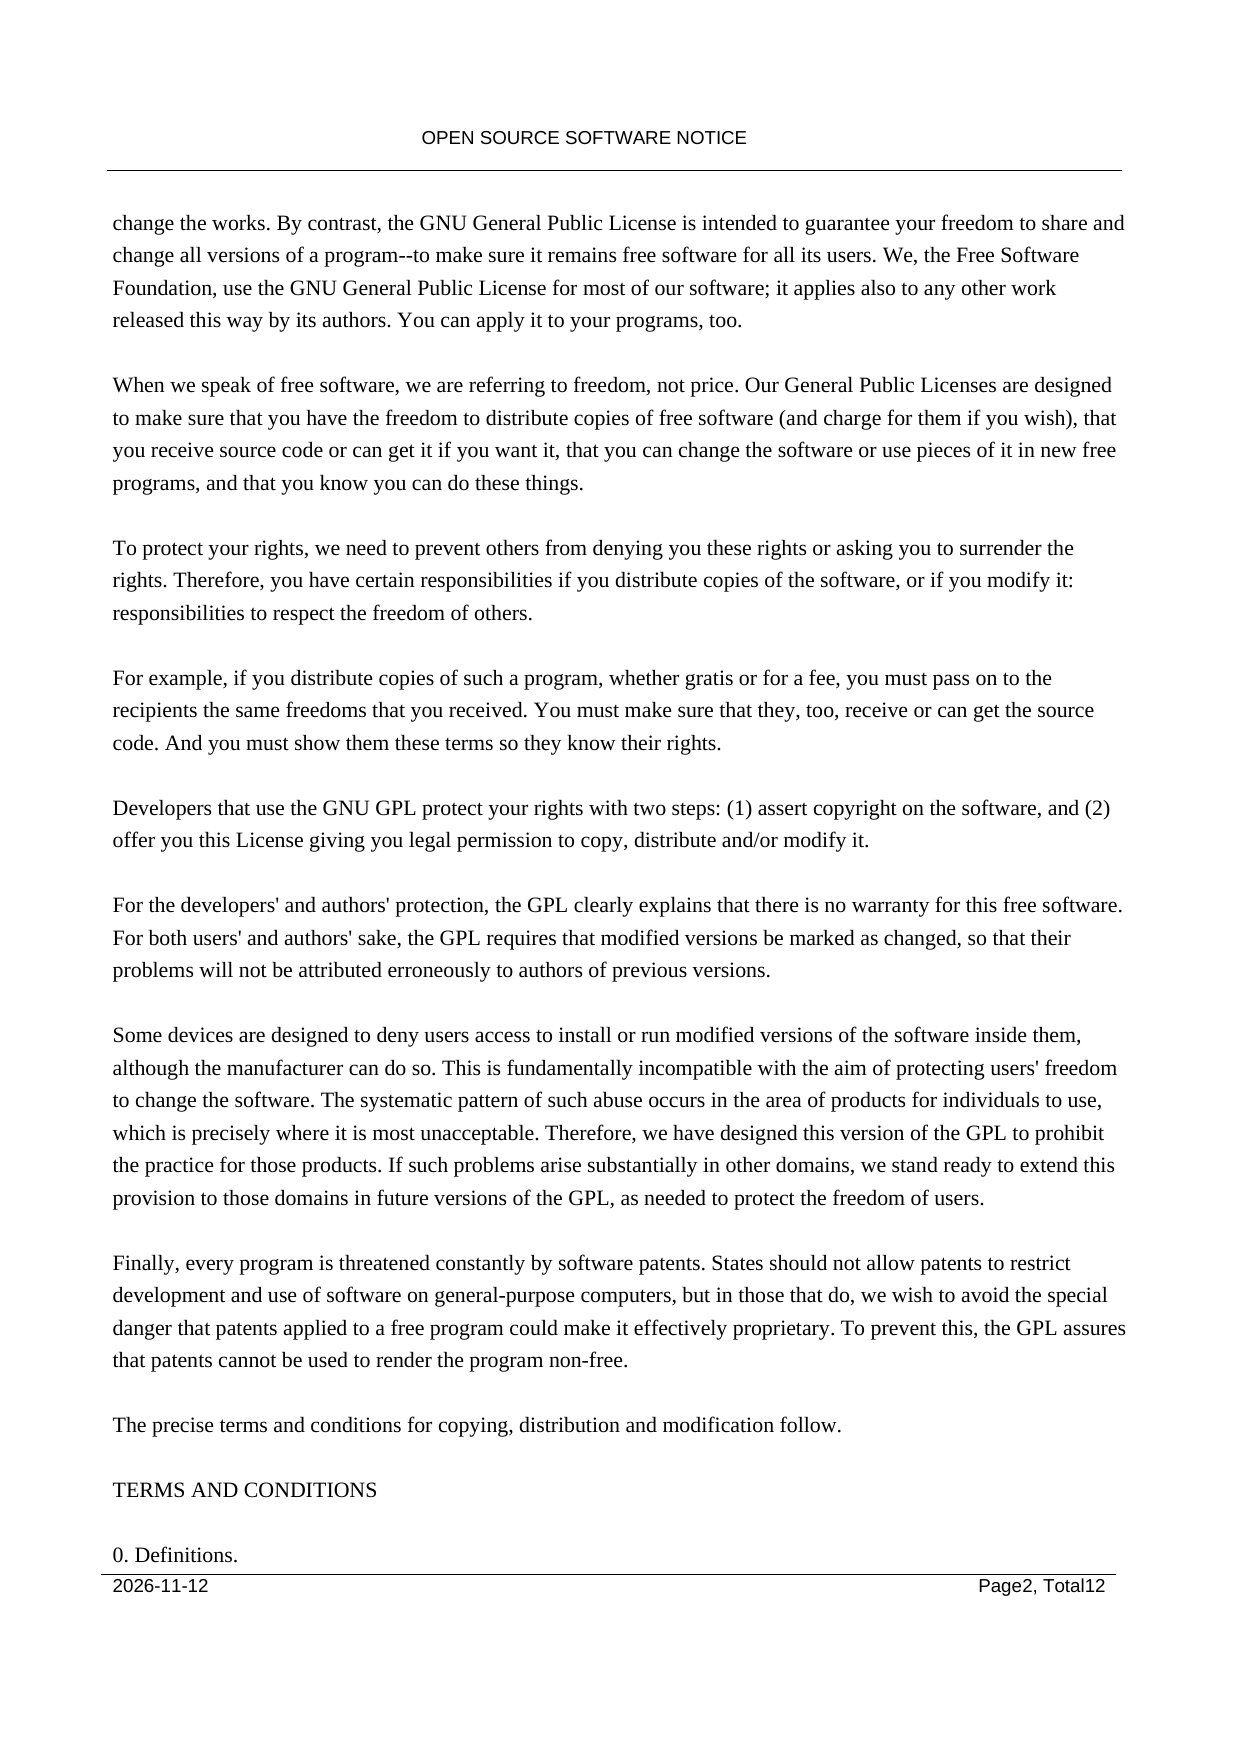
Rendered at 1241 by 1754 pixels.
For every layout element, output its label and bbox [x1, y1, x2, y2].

text [112, 206, 1128, 1571]
